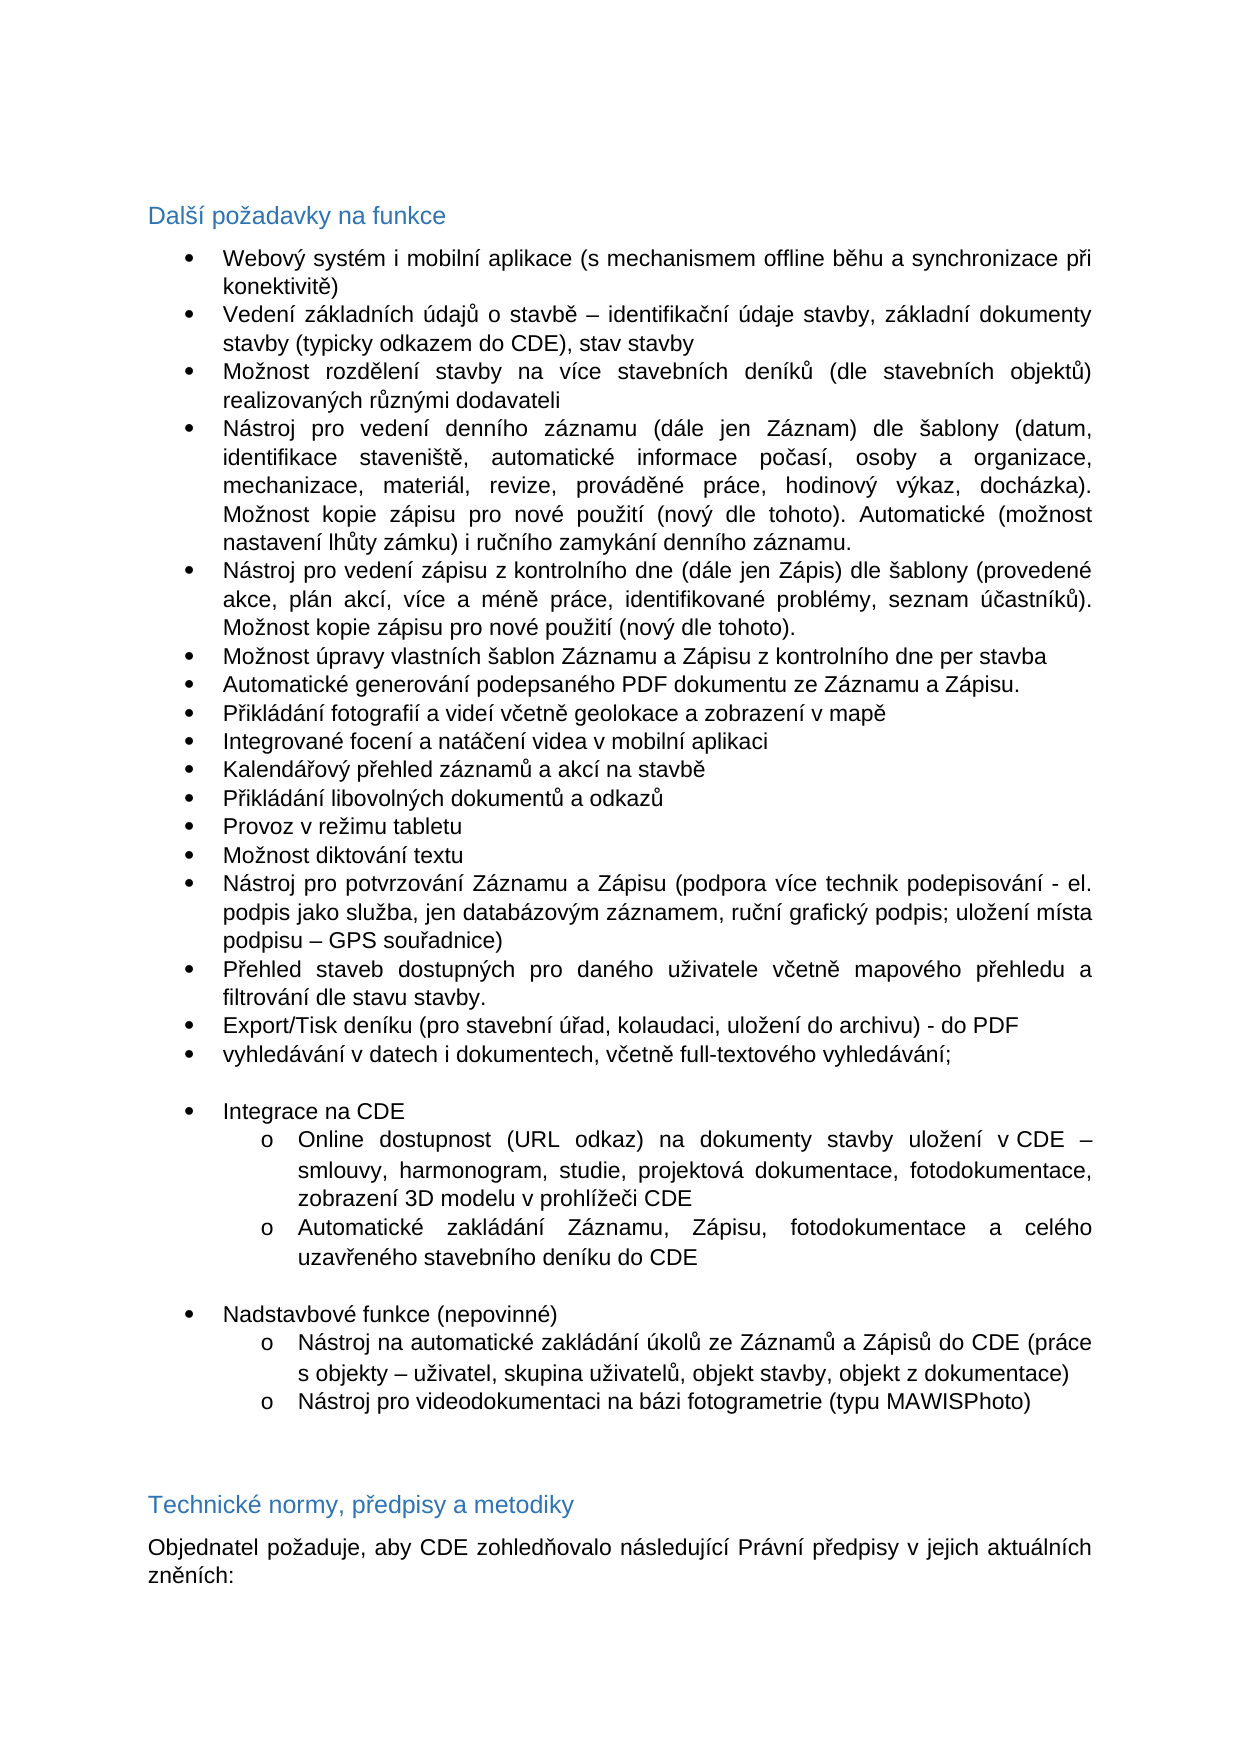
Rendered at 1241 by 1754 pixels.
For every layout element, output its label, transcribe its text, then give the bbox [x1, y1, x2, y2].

list Přikládání libovolných dokumentů a odkazů [185, 785, 1093, 811]
list Možnost úpravy vlastních šablon Záznamu a Zápisu z kontrolního dne per stavba [185, 643, 1093, 669]
list Nástroj na automatické zakládání úkolů ze Záznamů a Zápisů do CDE (práce s objekty – uživatel, skupina uživatelů, objekt stavby, objekt z dokumentace) [260, 1329, 1093, 1386]
list Online dostupnost (URL odkaz) na dokumenty stavby uložení v CDE – smlouvy, harmonogram, studie, projektová dokumentace, fotodokumentace, zobrazení 3D modelu v prohlížeči CDE [260, 1126, 1093, 1211]
list Vedení základních údajů o stavbě – identifikační údaje stavby, základní dokumenty stavby (typicky odkazem do CDE), stav stavby [185, 301, 1093, 356]
subtitle Technické normy, předpisy a metodiky [148, 1490, 1093, 1519]
list Webový systém i mobilní aplikace (s mechanismem offline běhu a synchronizace při konektivitě) [185, 244, 1093, 299]
list Provoz v režimu tabletu [185, 813, 1093, 840]
list Přikládání fotografií a videí včetně geolokace a zobrazení v mapě [185, 699, 1093, 726]
list Nástroj pro videodokumentaci na bázi fotogrametrie (typu MAWISPhoto) [260, 1388, 1093, 1416]
list Kalendářový přehled záznamů a akcí na stavbě [185, 756, 1093, 783]
list Integrace na CDE [185, 1098, 1093, 1124]
list Přehled staveb dostupných pro daného uživatele včetně mapového přehledu a filtrování dle stavu stavby. [185, 956, 1093, 1010]
subtitle Další požadavky na funkce [148, 201, 1093, 230]
text Objednatel požaduje, aby CDE zohledňovalo následující Právní předpisy v jejich aktuálních zněních: [148, 1534, 1093, 1589]
list Nadstavbové funkce (nepovinné) [185, 1301, 1093, 1327]
list Nástroj pro vedení denního záznamu (dále jen Záznam) dle šablony (datum, identifikace staveniště, automatické informace počasí, osoby a organizace, mechanizace, materiál, revize, prováděné práce, hodinový výkaz, docházka). Možnost kopie zápisu pro nové použití (nový dle tohoto). Automatické (možnost nastavení lhůty zámku) i ručního zamykání denního záznamu. [185, 415, 1093, 555]
list Automatické generování podepsaného PDF dokumentu ze Záznamu a Zápisu. [185, 671, 1093, 697]
list Integrované focení a natáčení videa v mobilní aplikaci [185, 728, 1093, 754]
list Možnost diktování textu [185, 842, 1093, 868]
list Automatické zakládání Záznamu, Zápisu, fotodokumentace a celého uzavřeného stavebního deníku do CDE [260, 1213, 1093, 1270]
list Nástroj pro vedení zápisu z kontrolního dne (dále jen Zápis) dle šablony (provedené akce, plán akcí, více a méně práce, identifikované problémy, seznam účastníků). Možnost kopie zápisu pro nové použití (nový dle tohoto). [185, 557, 1093, 641]
list Export/Tisk deníku (pro stavební úřad, kolaudaci, uložení do archivu) - do PDF [185, 1012, 1093, 1039]
list Nástroj pro potvrzování Záznamu a Zápisu (podpora více technik podepisování - el. podpis jako služba, jen databázovým záznamem, ruční grafický podpis; uložení místa podpisu – GPS souřadnice) [185, 870, 1093, 953]
list Možnost rozdělení stavby na více stavebních deníků (dle stavebních objektů) realizovaných různými dodavateli [185, 358, 1093, 413]
list vyhledávání v datech i dokumentech, včetně full-textového vyhledávání; [185, 1041, 1093, 1067]
